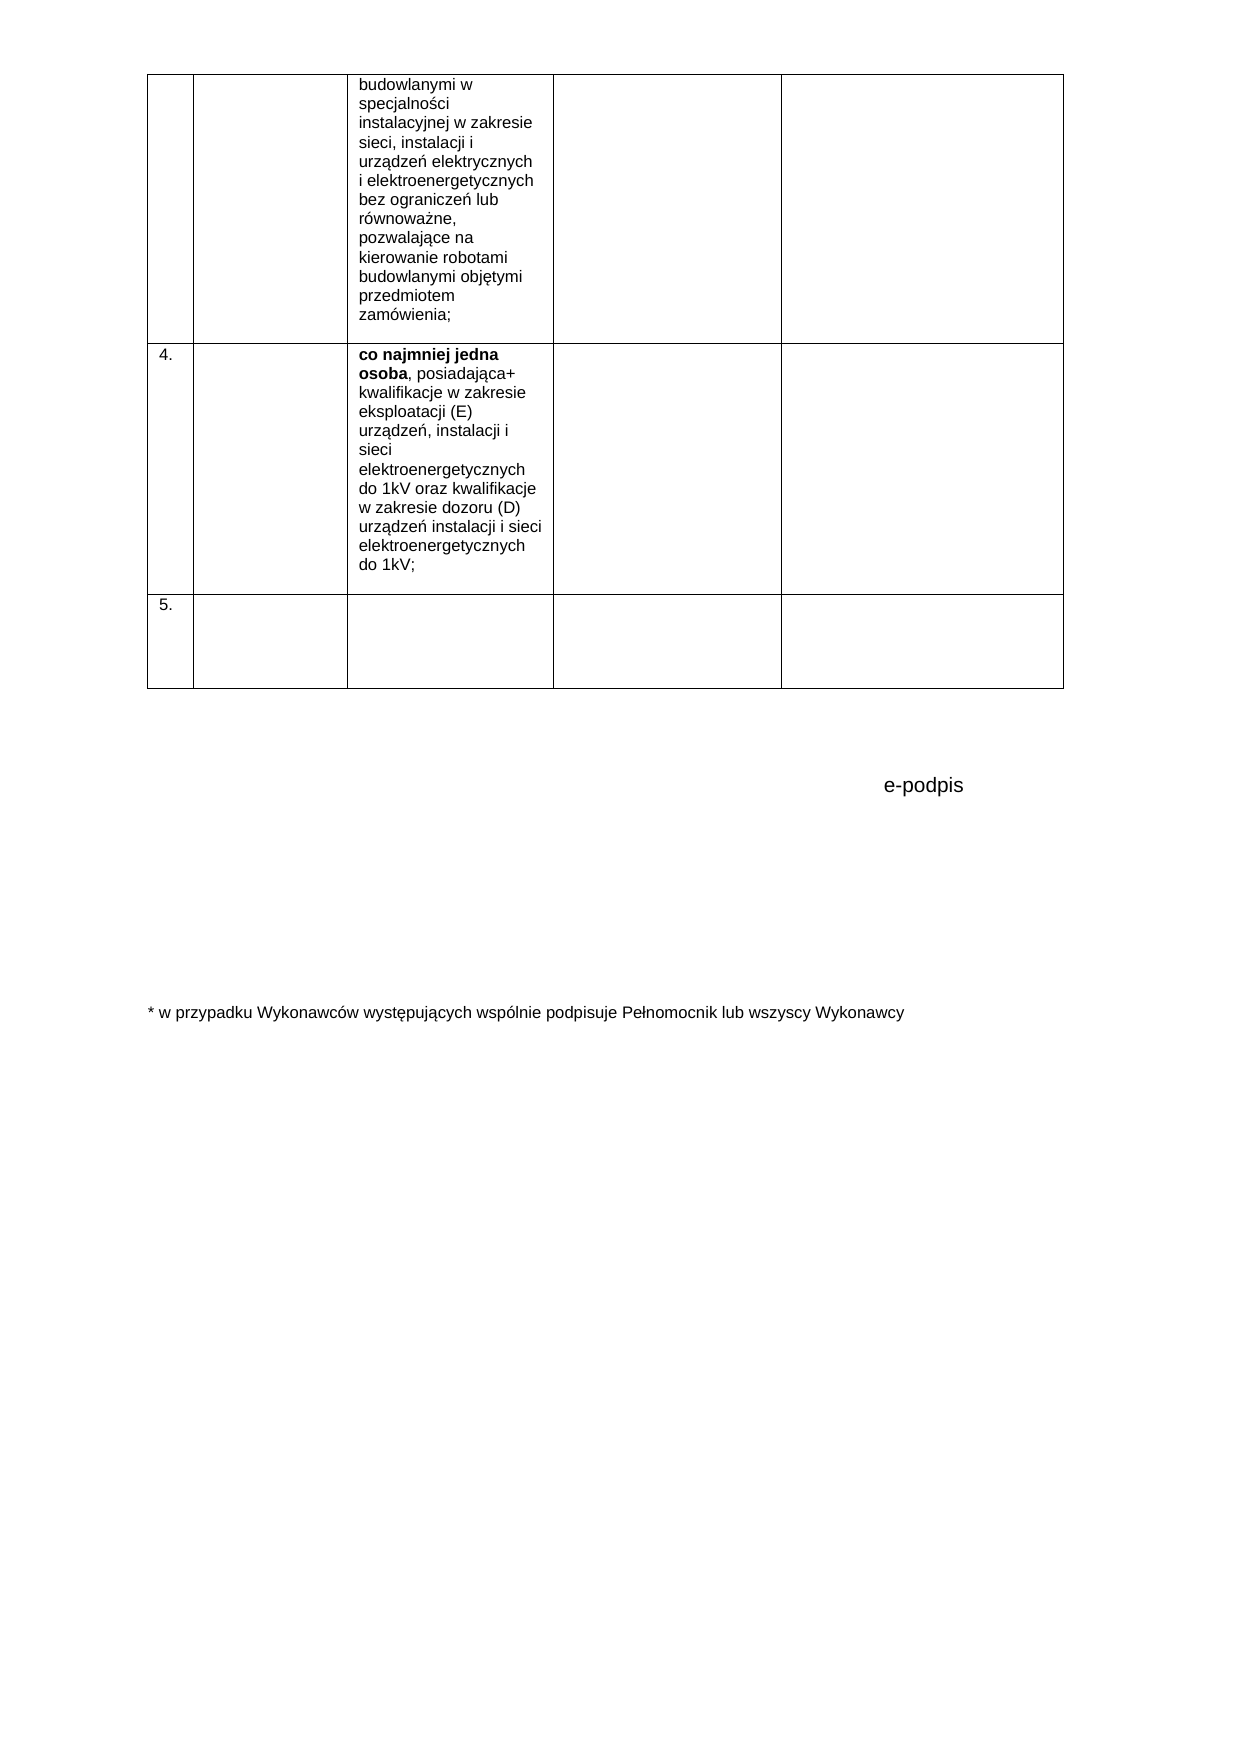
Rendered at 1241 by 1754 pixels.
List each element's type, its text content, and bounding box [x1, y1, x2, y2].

table_cell [782, 75, 1063, 343]
table_cell [554, 75, 781, 343]
table_cell [348, 595, 553, 688]
table_cell [782, 595, 1063, 688]
table_cell 5. [148, 595, 193, 688]
table_cell 4. [148, 344, 193, 593]
table_cell [554, 344, 781, 593]
table_cell co najmniej jedna osoba, posiadająca+ kwalifikacje w zakresie eksploatacji (E) urządzeń, instalacji i sieci elektroenergetycznych do 1kV oraz kwalifikacje w zakresie dozoru (D) urządzeń instalacji i sieci elektroenergetycznych do 1kV; [348, 344, 553, 593]
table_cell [348, 75, 553, 343]
table_cell [194, 595, 347, 688]
table_cell [194, 344, 347, 593]
text e-podpis [133, 773, 1063, 797]
table_cell 3 [148, 75, 193, 343]
table_cell [194, 75, 347, 343]
table_cell [782, 344, 1063, 593]
table_cell [554, 595, 781, 688]
text * w przypadku Wykonawców występujących wspólnie podpisuje Pełnomocnik lub wszyscy Wykonawcy [148, 1002, 1063, 1022]
